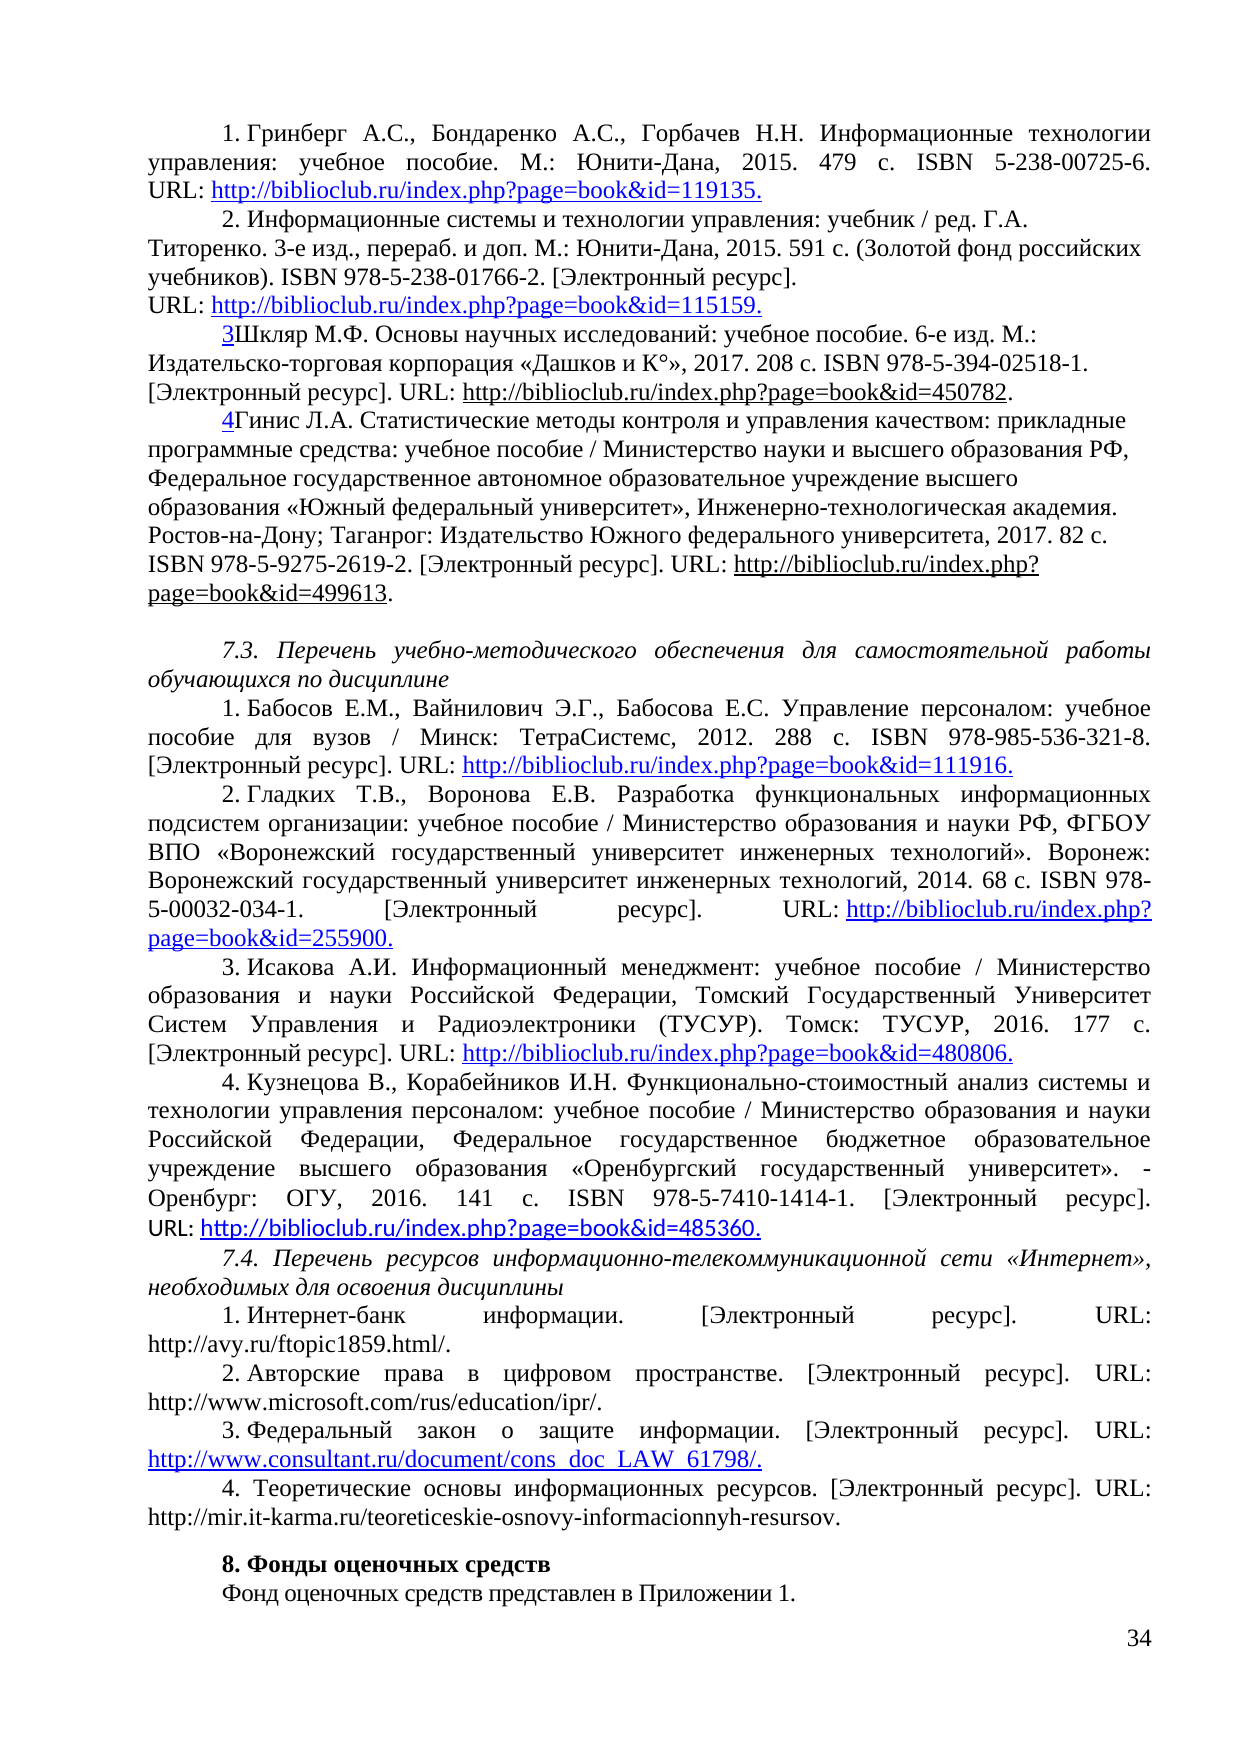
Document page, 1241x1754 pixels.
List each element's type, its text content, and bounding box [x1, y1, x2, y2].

text 7.3. Перечень учебно-методического обеспечения для самостоятельной работы обучающихся по дисциплине [148, 636, 1152, 693]
text 1. Интернет-банк информации. [Электронный ресурс]. URL: http://avy.ru/ftopic1859.html/. [148, 1300, 1152, 1358]
text 1. Гринберг А.С., Бондаренко А.С., Горбачев Н.Н. Информационные технологии управления: учебное пособие. М.: Юнити-Дана, 2015. 479 с. ISBN 5-238-00725-6. URL: http://biblioclub.ru/index.php?page=book&id=119135. [148, 118, 1152, 204]
text 7.4. Перечень ресурсов информационно-телекоммуникационной сети «Интернет», необходимых для освоения дисциплины [148, 1243, 1152, 1300]
text 2. Информационные системы и технологии управления: учебник / ред. Г.А. Титоренко. 3-е изд., перераб. и доп. М.: Юнити-Дана, 2015. 591 с. (Золотой фонд российских учебников). ISBN 978-5-238-01766-2. [Электронный ресурс]. URL: http://biblioclub.ru/index.php?page=book&id=115159. [148, 204, 1152, 319]
text 3Шкляр М.Ф. Основы научных исследований: учебное пособие. 6-е изд. М.: Издательско-торговая корпорация «Дашков и К°», 2017. 208 с. ISBN 978-5-394-02518-1. [Электронный ресурс]. URL: http://biblioclub.ru/index.php?page=book&id=450782. [148, 319, 1152, 406]
text Фонд оценочных средств представлен в Приложении 1. [148, 1578, 1152, 1607]
text 3. Федеральный закон о защите информации. [Электронный ресурс]. URL: http://www.consultant.ru/document/cons_doc_LAW_61798/. [148, 1415, 1152, 1473]
text 3. Исакова А.И. Информационный менеджмент: учебное пособие / Министерство образования и науки Российской Федерации, Томский Государственный Университет Систем Управления и Радиоэлектроники (ТУСУР). Томск: ТУСУР, 2016. 177 с. [Электронный ресурс]. URL: http://biblioclub.ru/index.php?page=book&id=480806. [148, 952, 1152, 1067]
text 1. Бабосов Е.М., Вайнилович Э.Г., Бабосова Е.С. Управление персоналом: учебное пособие для вузов / Минск: ТетраСистемс, 2012. 288 с. ISBN 978-985-536-321-8. [Электронный ресурс]. URL: http://biblioclub.ru/index.php?page=book&id=111916. [148, 693, 1152, 779]
text 4Гинис Л.А. Статистические методы контроля и управления качеством: прикладные программные средства: учебное пособие / Министерство науки и высшего образования РФ, Федеральное государственное автономное образовательное учреждение высшего образования «Южный федеральный университет», Инженерно-технологическая академия. Ростов-на-Дону; Таганрог: Издательство Южного федерального университета, 2017. 82 с. ISBN 978-5-9275-2619-2. [Электронный ресурс]. URL: http://biblioclub.ru/index.php?page=book&id=499613. [148, 406, 1152, 607]
text 2. Авторские права в цифровом пространстве. [Электронный ресурс]. URL: http://www.microsoft.com/rus/education/ipr/. [148, 1358, 1152, 1415]
text 2. Гладких Т.В., Воронова Е.В. Разработка функциональных информационных подсистем организации: учебное пособие / Министерство образования и науки РФ, ФГБОУ ВПО «Воронежский государственный университет инженерных технологий». Воронеж: Воронежский государственный университет инженерных технологий, 2014. 68 с. ISBN 978-5-00032-034-1. [Электронный ресурс]. URL: http://biblioclub.ru/index.php?page=book&id=255900. [148, 779, 1152, 952]
text 8. Фонды оценочных средств [148, 1549, 1152, 1578]
text 4. Теоретические основы информационных ресурсов. [Электронный ресурс]. URL: http://mir.it-karma.ru/teoreticeskie-osnovy-informacionnyh-resursov. [148, 1473, 1152, 1530]
list 4. Кузнецова В., Корабейников И.Н. Функционально-стоимостный анализ системы и технологии управления персоналом: учебное пособие / Министерство образования и науки Российской Федерации, Федеральное государственное бюджетное образовательное учреждение высшего образования «Оренбургский государственный университет». - Оренбург: ОГУ, 2016. 141 с. ISBN 978-5-7410-1414-1. [Электронный ресурс]. URL: http://biblioclub.ru/index.php?page=book&id=485360. [148, 1067, 1152, 1243]
